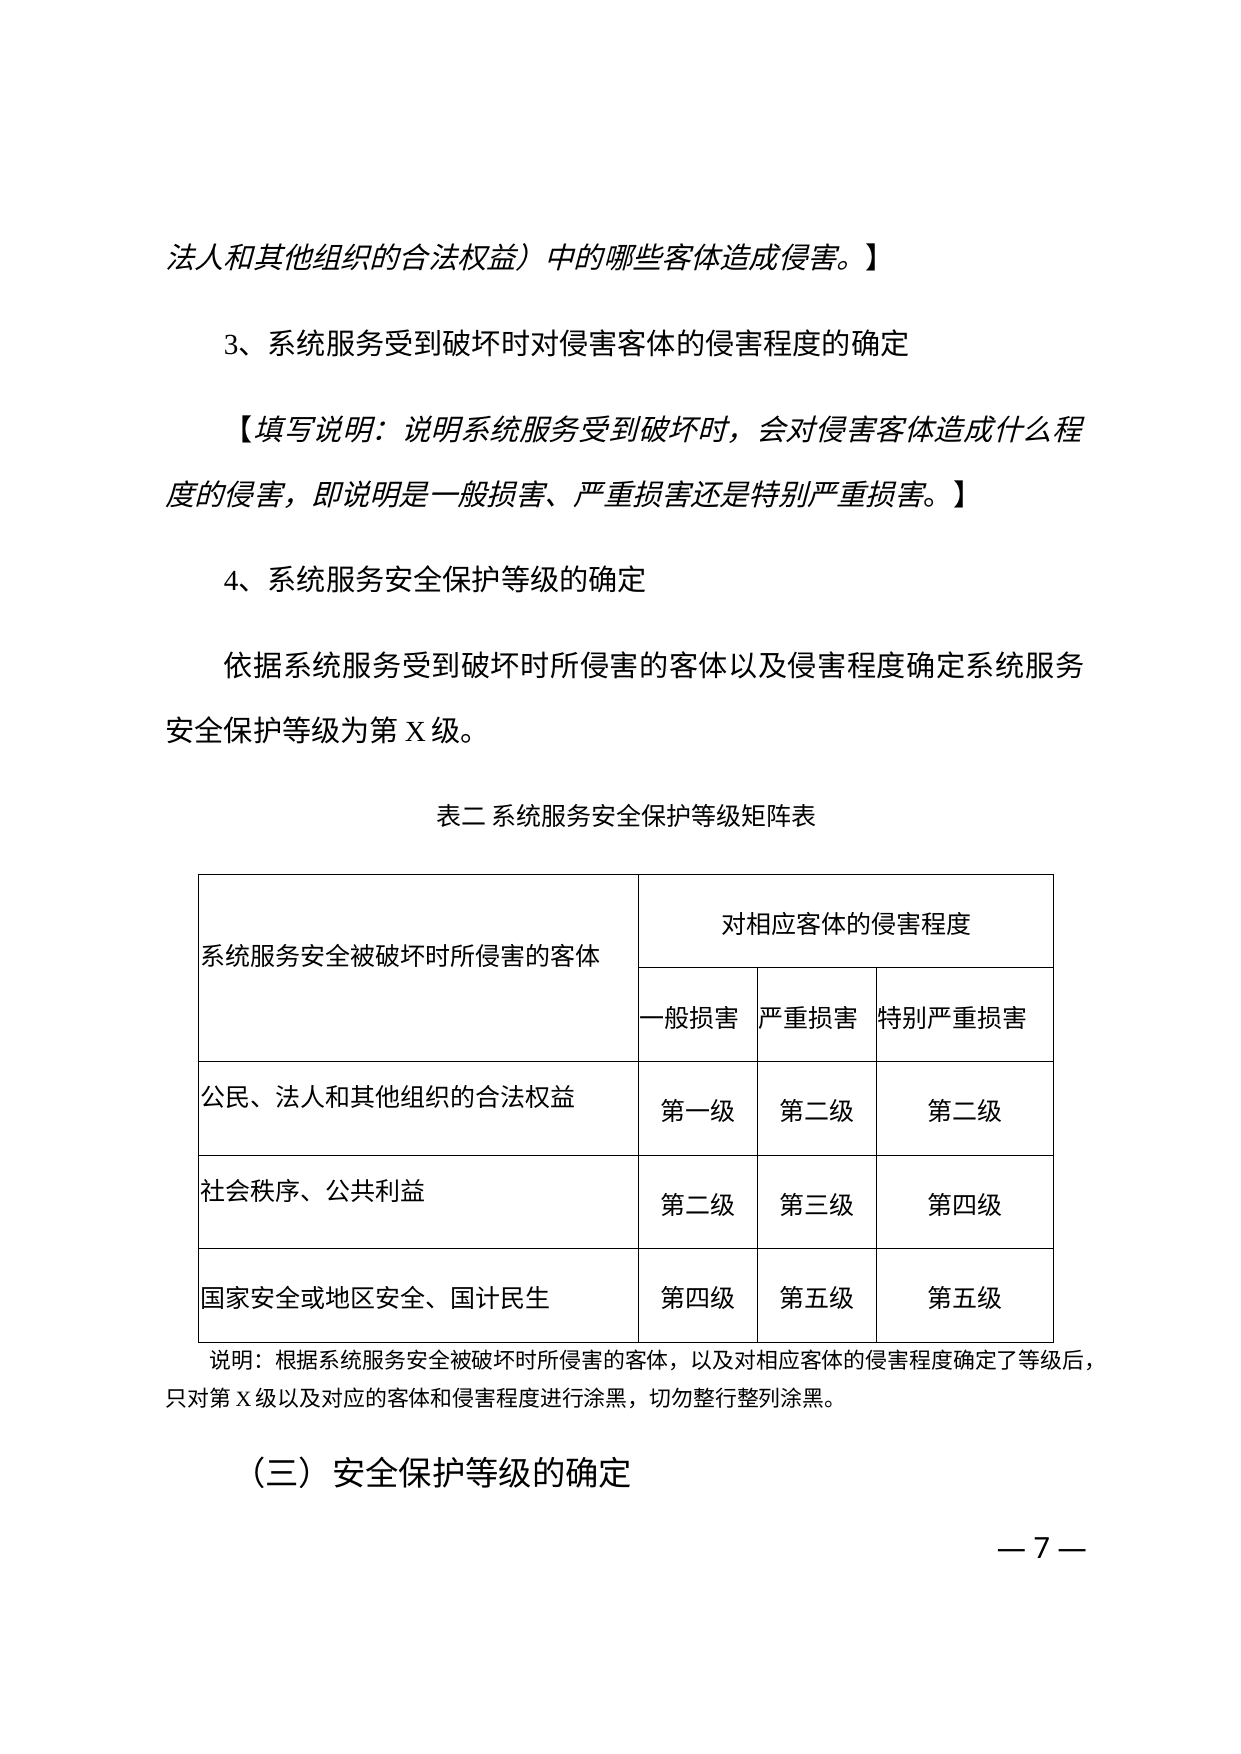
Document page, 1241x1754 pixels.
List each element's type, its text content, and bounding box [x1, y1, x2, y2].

table_cell 严重损害 [758, 968, 876, 1061]
table_header 系统服务安全被破坏时所侵害的客体 [199, 875, 638, 1061]
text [165, 223, 1087, 288]
text 3、系统服务受到破坏时对侵害客体的侵害程度的确定 [165, 309, 1087, 374]
table_cell 第五级 [758, 1249, 876, 1342]
table_cell 第三级 [758, 1156, 876, 1248]
table_cell 第四级 [877, 1156, 1053, 1248]
table_cell 社会秩序、公共利益 [199, 1156, 638, 1248]
table_cell 特别严重损害 [877, 968, 1053, 1061]
table_cell 第一级 [639, 1062, 757, 1154]
table_cell 第五级 [877, 1249, 1053, 1342]
table_cell 第四级 [639, 1249, 757, 1342]
table_cell 第二级 [639, 1156, 757, 1248]
table_cell 第二级 [877, 1062, 1053, 1154]
table_cell 一般损害 [639, 968, 757, 1061]
text （三）安全保护等级的确定 [165, 1438, 1087, 1503]
text 依据系统服务受到破坏时所侵害的客体以及侵害程度确定系统服务安全保护等级为第X级。 [165, 631, 1087, 761]
table_cell 公民、法人和其他组织的合法权益 [199, 1062, 638, 1154]
table_header 对相应客体的侵害程度 [639, 875, 1053, 967]
table_cell 国家安全或地区安全、国计民生 [199, 1249, 638, 1342]
text 说明：根据系统服务安全被破坏时所侵害的客体，以及对相应客体的侵害程度确定了等级后，只对第X级以及对应的客体和侵害程度进行涂黑，切勿整行整列涂黑。 [165, 1343, 1087, 1413]
table_cell 第二级 [758, 1062, 876, 1154]
text 4、系统服务安全保护等级的确定 [165, 546, 1087, 611]
text 【填写说明：说明系统服务受到破坏时，会对侵害客体造成什么程度的侵害，即说明是一般损害、严重损害还是特别严重损害。】 [165, 395, 1087, 525]
text 表二 系统服务安全保护等级矩阵表 [165, 782, 1087, 847]
